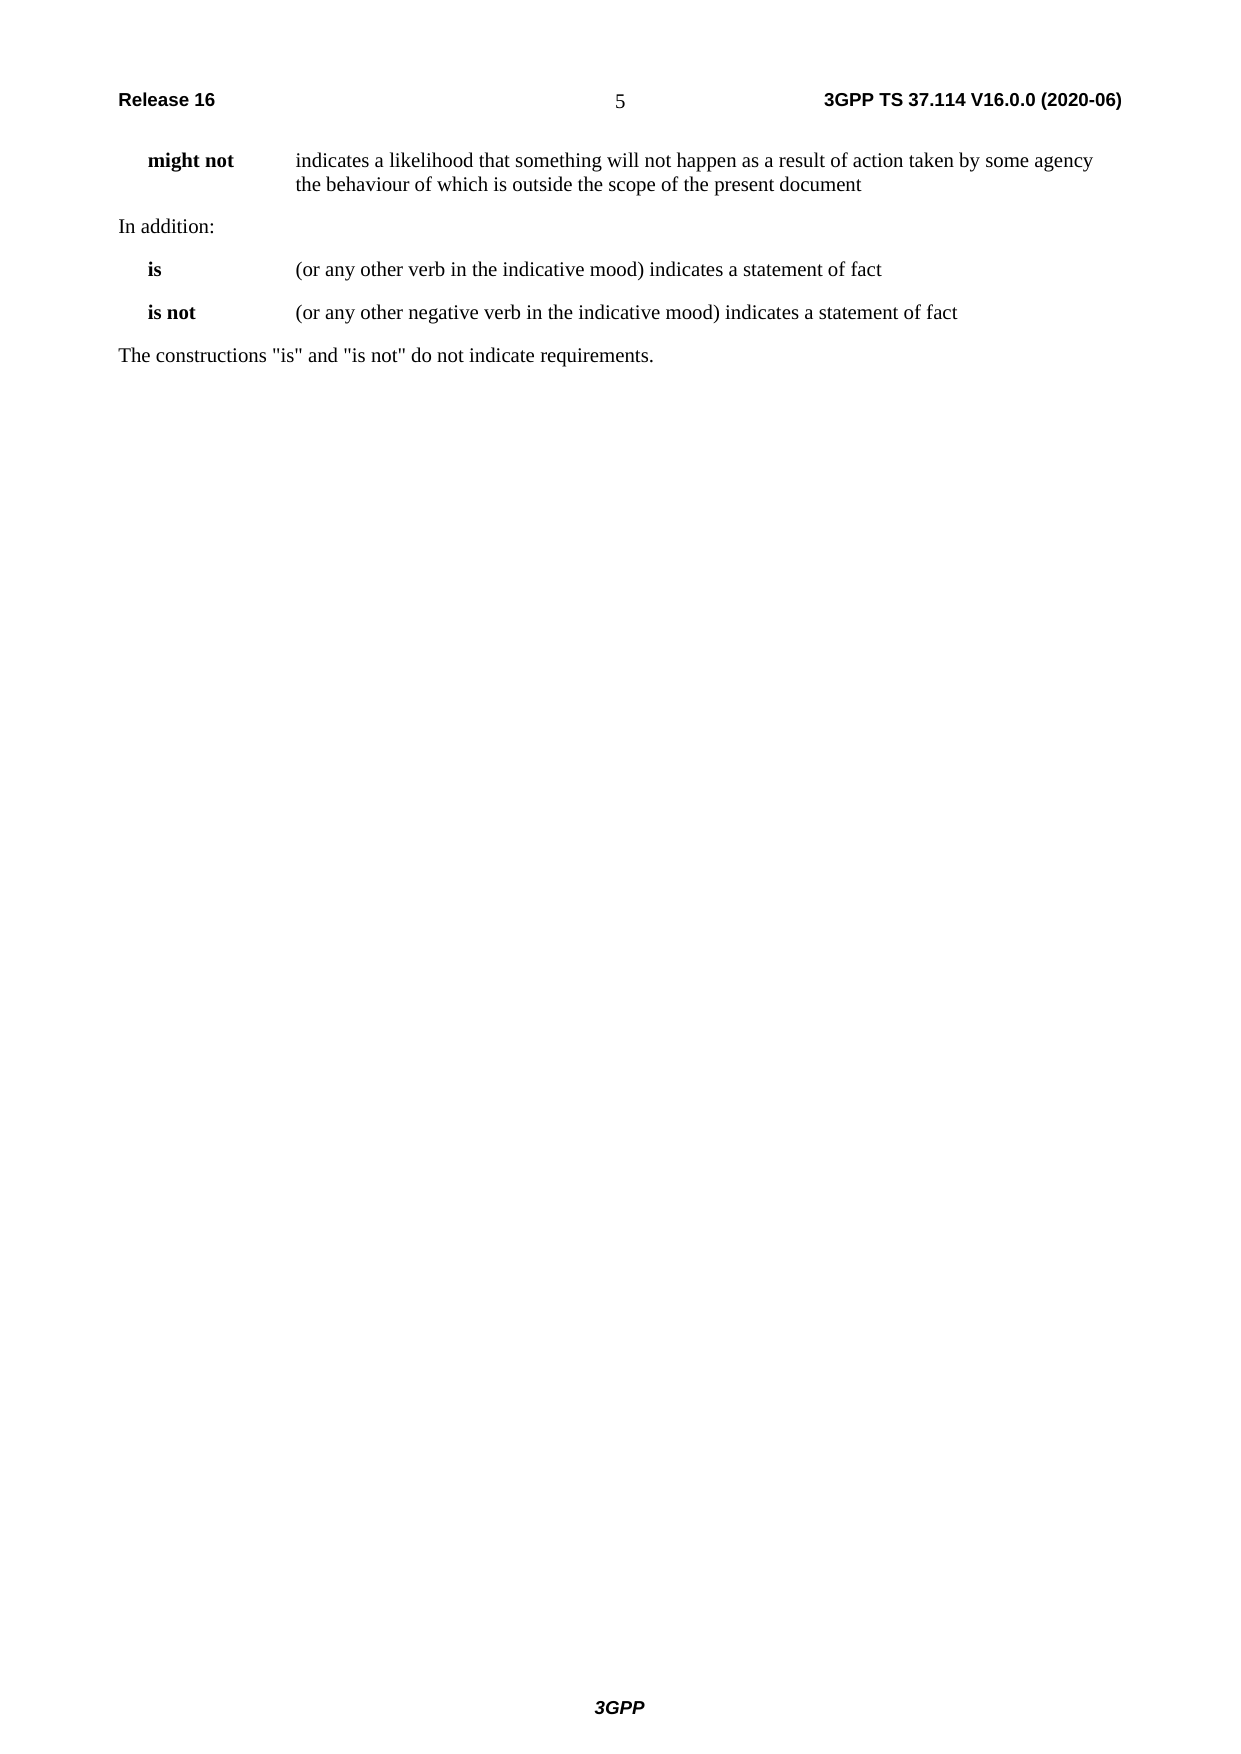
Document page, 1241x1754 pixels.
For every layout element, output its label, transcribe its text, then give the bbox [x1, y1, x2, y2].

text is not (or any other negative verb in the indicative mood) indicates a statement of fact [148, 300, 1122, 324]
text The constructions "is" and "is not" do not indicate requirements. [118, 343, 1122, 367]
text might not indicates a likelihood that something will not happen as a result of action taken by some agency the behaviour of which is outside the scope of the present document [148, 147, 1122, 196]
text is (or any other verb in the indicative mood) indicates a statement of fact [148, 257, 1122, 281]
text In addition: [118, 214, 1122, 238]
